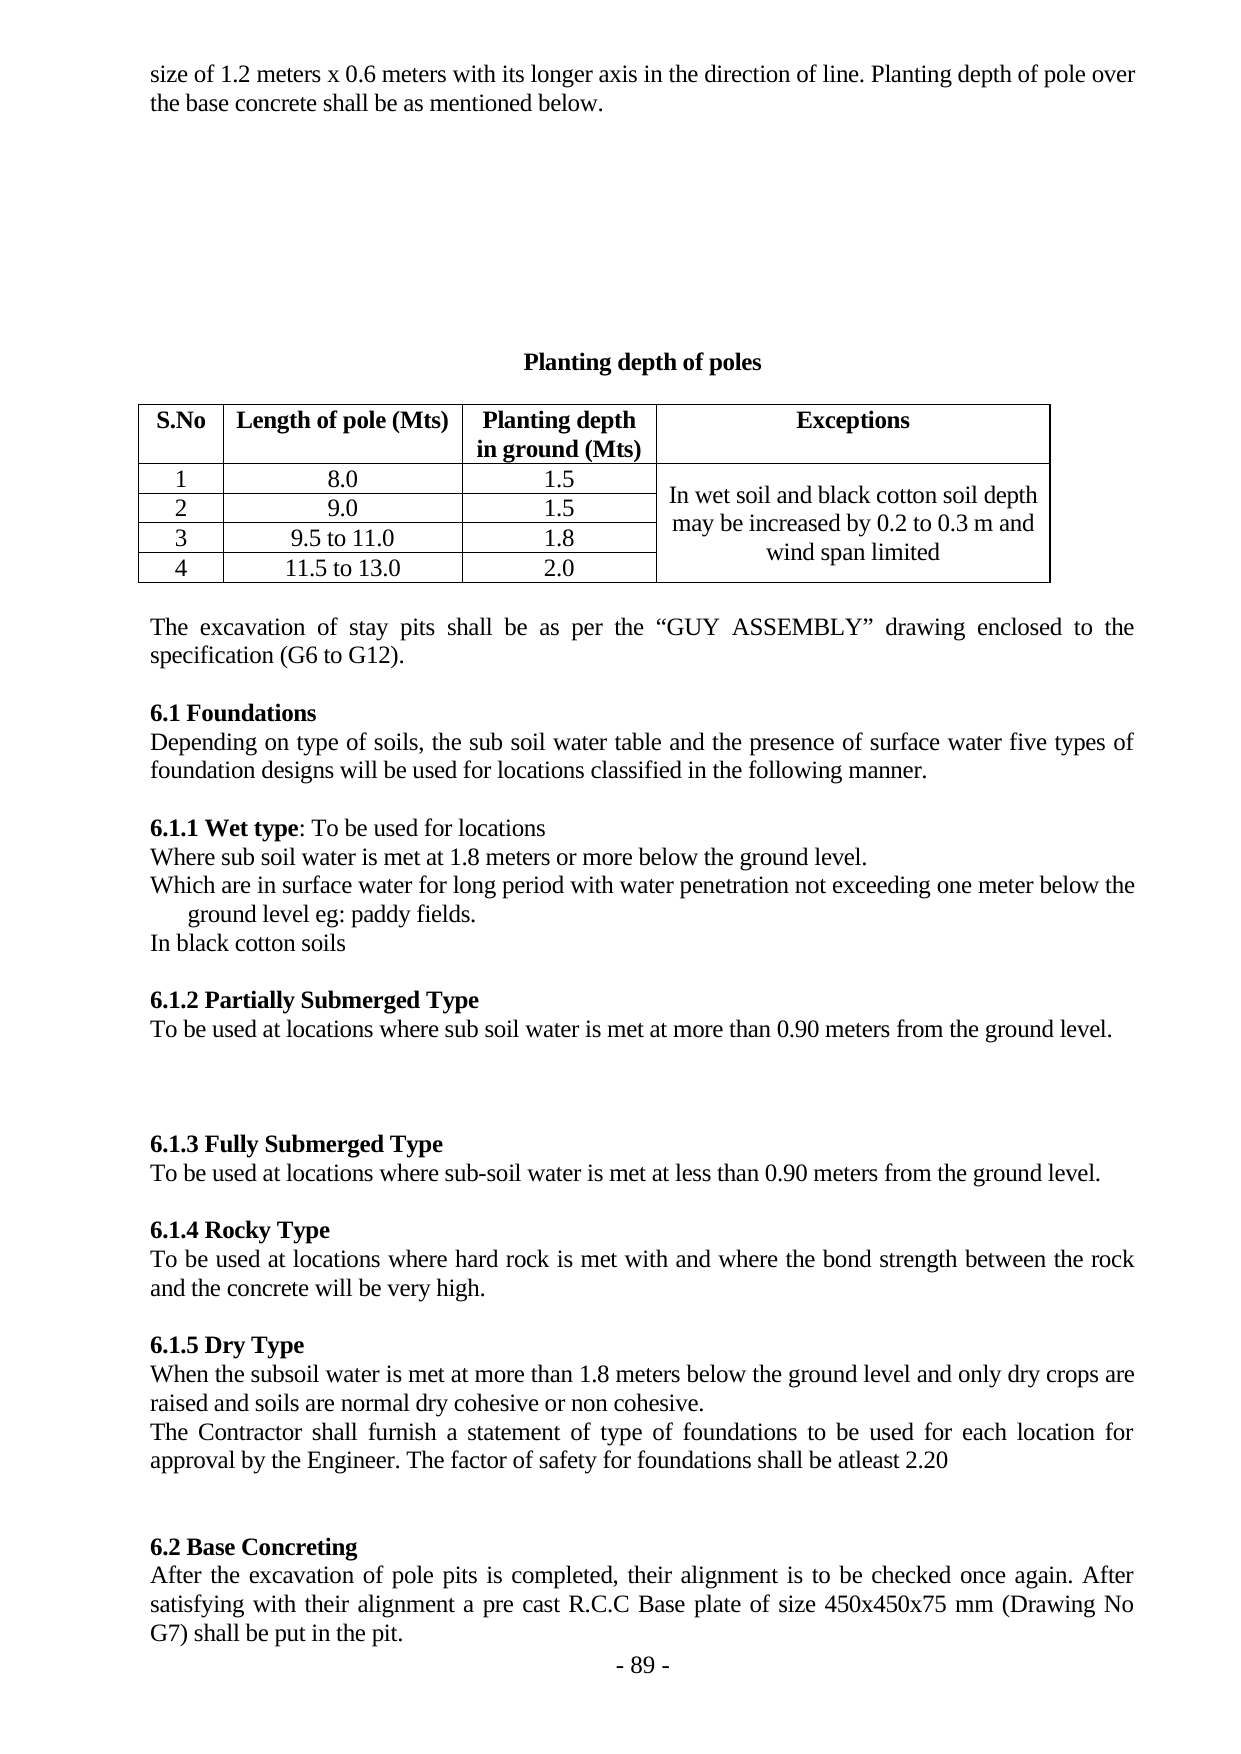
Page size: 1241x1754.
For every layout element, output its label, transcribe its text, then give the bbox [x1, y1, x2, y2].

text To be used at locations where sub-soil water is met at less than 0.90 meters from the ground level. [150, 1158, 1135, 1187]
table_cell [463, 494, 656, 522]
text To be used at locations where hard rock is met with and where the bond strength between the rock and the concrete will be very high. [150, 1244, 1135, 1302]
text After the excavation of pole pits is completed, their alignment is to be checked once again. After satisfying with their alignment a pre cast R.C.C Base plate of size 450x450x75 mm (Drawing No G7) shall be put in the pit. [150, 1560, 1135, 1647]
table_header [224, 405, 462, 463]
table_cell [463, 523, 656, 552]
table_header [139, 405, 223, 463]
text 6.1.1 Wet type: To be used for locations [150, 813, 1135, 842]
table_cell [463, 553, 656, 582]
text 6.2 Base Concreting [150, 1532, 1135, 1560]
text 6.1.2 Partially Submerged Type [150, 985, 1135, 1014]
text 6.1 Foundations [150, 698, 1135, 727]
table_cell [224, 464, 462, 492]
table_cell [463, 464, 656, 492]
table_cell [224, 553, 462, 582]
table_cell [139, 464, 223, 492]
text In black cotton soils [150, 928, 1135, 957]
text 6.1.5 Dry Type [150, 1330, 1135, 1359]
text Where sub soil water is met at 1.8 meters or more below the ground level. [150, 842, 1135, 870]
text Depending on type of soils, the sub soil water table and the presence of surface water five types of foundation designs will be used for locations classified in the following manner. [150, 727, 1135, 784]
text The excavation of stay pits shall be as per the “GUY ASSEMBLY” drawing enclosed to the specification (G6 to G12). [150, 612, 1135, 669]
text 6.1.3 Fully Submerged Type [150, 1129, 1135, 1158]
text To be used at locations where sub soil water is met at more than 0.90 meters from the ground level. [150, 1014, 1135, 1043]
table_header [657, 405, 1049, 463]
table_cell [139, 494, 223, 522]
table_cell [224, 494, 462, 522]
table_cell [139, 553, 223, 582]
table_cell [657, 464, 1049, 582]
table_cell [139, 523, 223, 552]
text Which are in surface water for long period with water penetration not exceeding one meter below the ground level eg: paddy fields. [150, 870, 1135, 928]
text 6.1.4 Rocky Type [150, 1215, 1135, 1244]
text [150, 59, 1135, 117]
text When the subsoil water is met at more than 1.8 meters below the ground level and only dry crops are raised and soils are normal dry cohesive or non cohesive. [150, 1359, 1135, 1417]
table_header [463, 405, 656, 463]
text Planting depth of poles [150, 347, 1135, 375]
text The Contractor shall furnish a statement of type of foundations to be used for each location for approval by the Engineer. The factor of safety for foundations shall be atleast 2.20 [150, 1417, 1135, 1474]
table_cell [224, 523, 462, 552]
